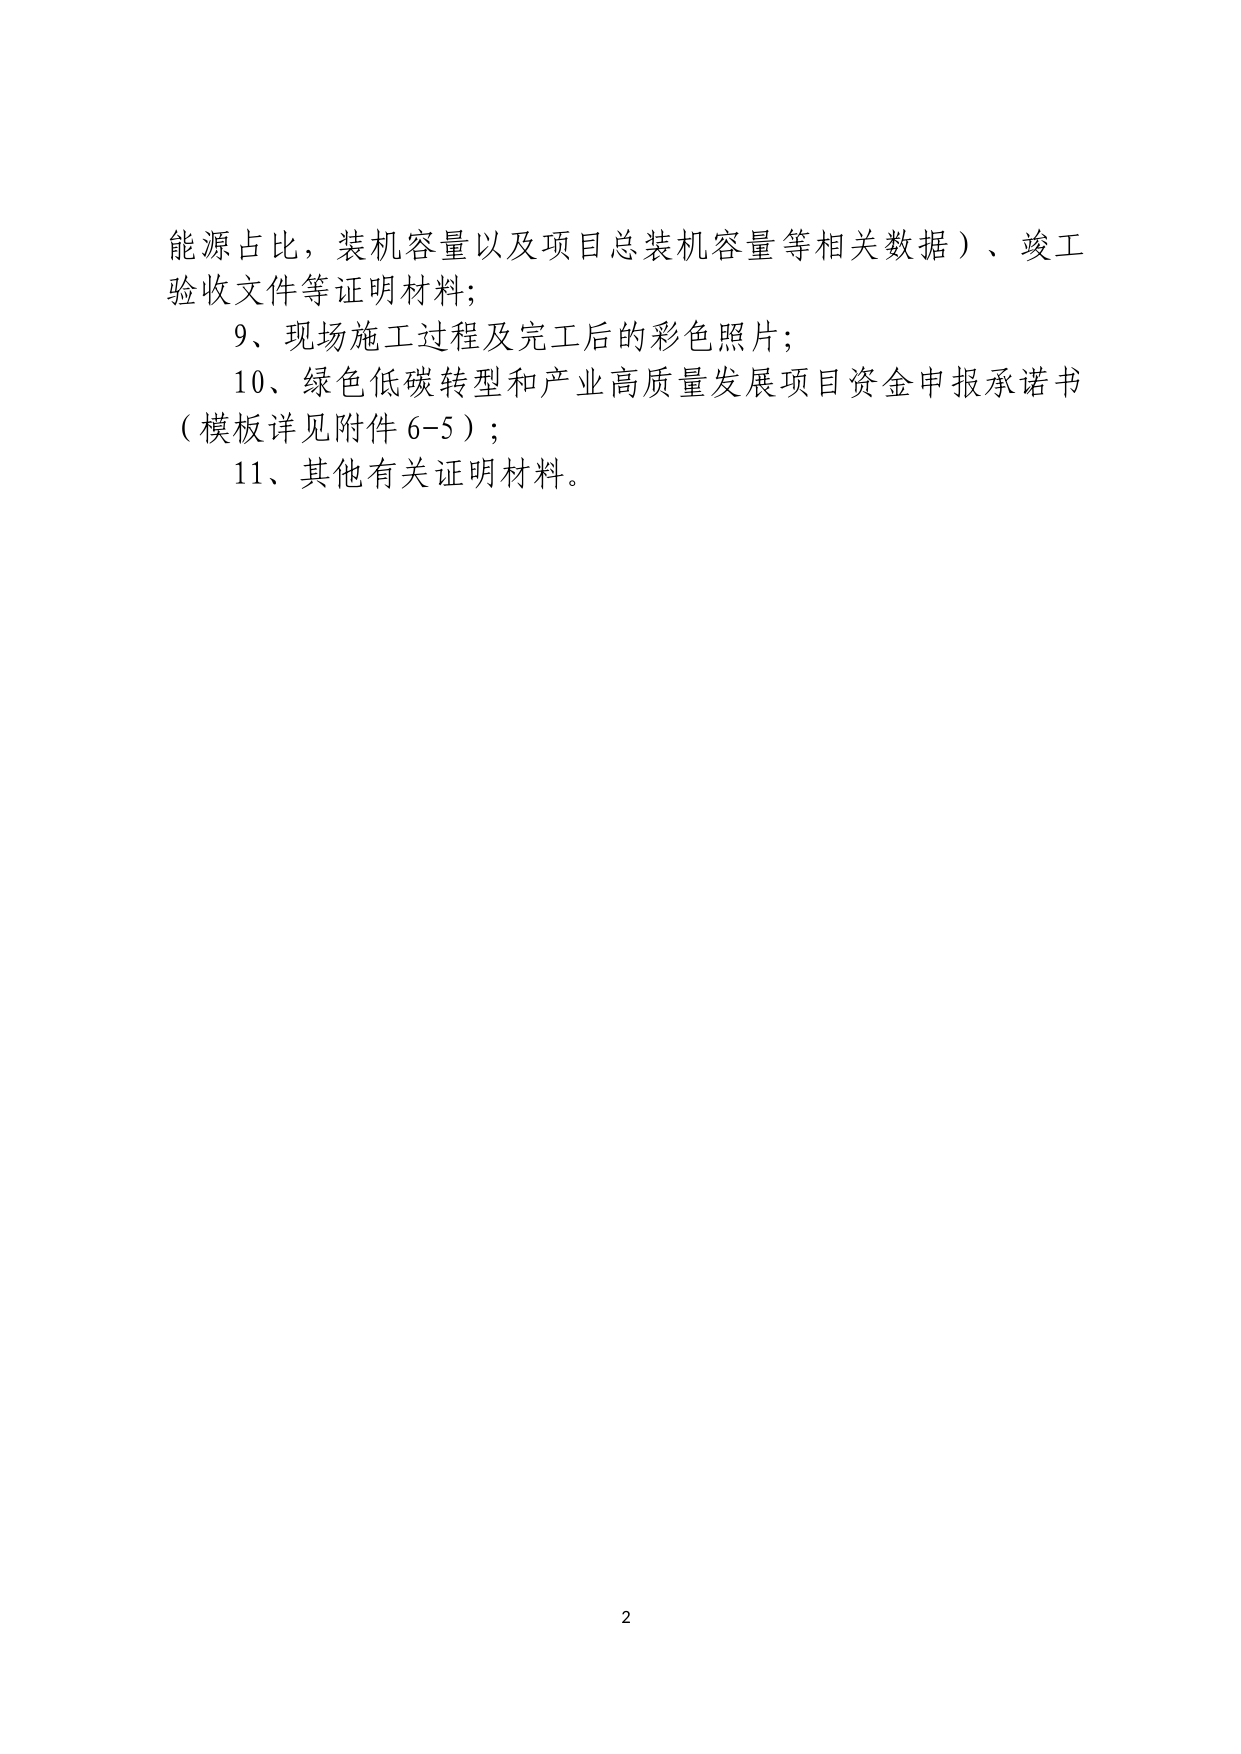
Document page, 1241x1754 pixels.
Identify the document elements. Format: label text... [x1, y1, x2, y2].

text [165, 220, 1087, 311]
text 11、其他有关证明材料。 [165, 448, 1087, 494]
text 10、绿色低碳转型和产业高质量发展项目资金申报承诺书（模板详见附件6-5）； [165, 357, 1087, 448]
text 9、现场施工过程及完工后的彩色照片； [165, 311, 1087, 357]
